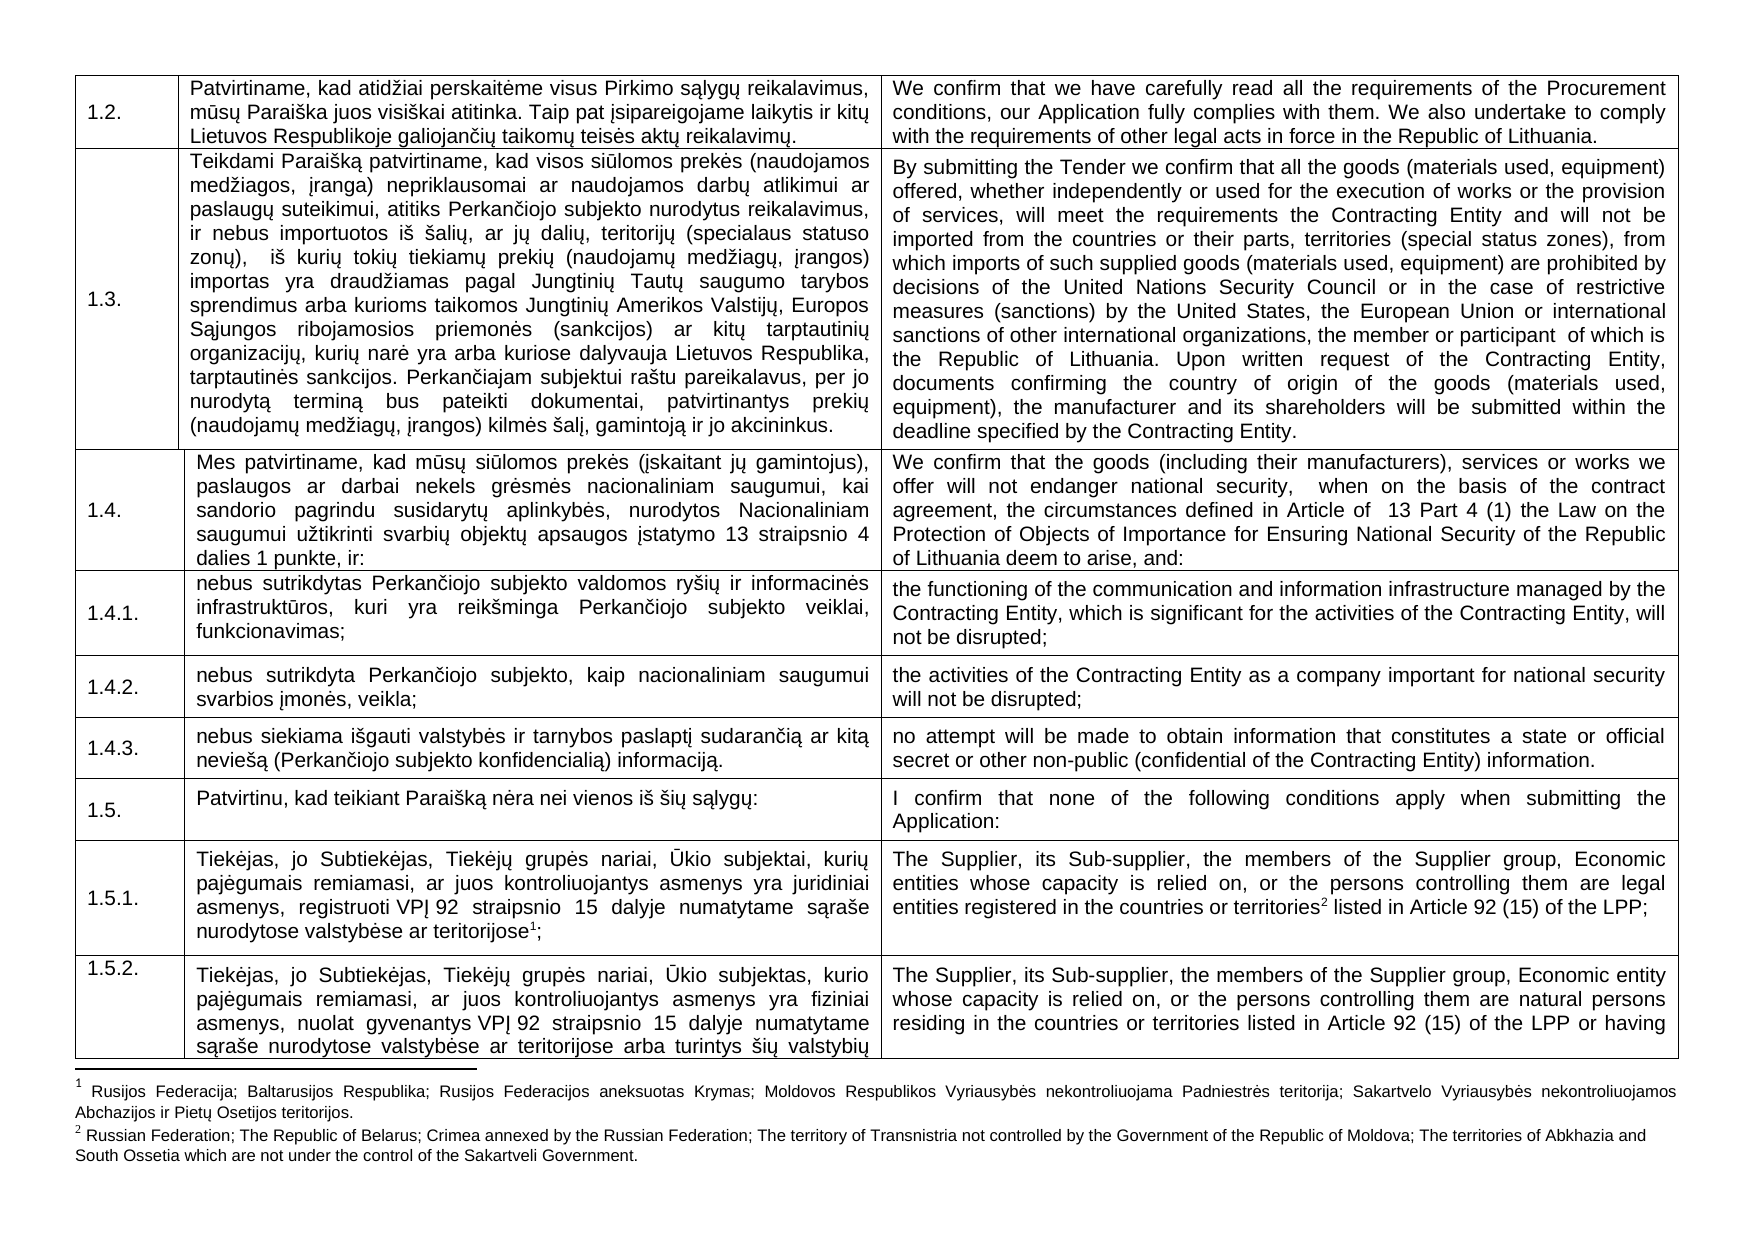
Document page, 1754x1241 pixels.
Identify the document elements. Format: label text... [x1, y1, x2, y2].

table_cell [882, 956, 1678, 1058]
table_cell nebus siekiama išgauti valstybės ir tarnybos paslaptį sudarančią ar kitą neviešą (Perkančiojo subjekto konfidencialią) informaciją. [185, 718, 881, 778]
table_cell Mes patvirtiname, kad mūsų siūlomos prekės (įskaitant jų gamintojus), paslaugos ar darbai nekels grėsmės nacionaliniam saugumui, kai sandorio pagrindu susidarytų aplinkybės, nurodytos Nacionaliniam saugumui užtikrinti svarbių objektų apsaugos įstatymo 13 straipsnio 4 dalies 1 punkte, ir: [185, 450, 881, 570]
table_cell 1.4.3. [76, 718, 184, 778]
table_cell nebus sutrikdyta Perkančiojo subjekto, kaip nacionaliniam saugumui svarbios įmonės, veikla; [185, 656, 881, 717]
table_cell 1.5.2. [76, 956, 184, 1058]
table_cell 1.4.1. [76, 571, 184, 655]
table_cell no attempt will be made to obtain information that constitutes a state or official secret or other non-public (confidential of the Contracting Entity) information. [882, 718, 1678, 778]
table_cell 1.2. [76, 76, 178, 148]
table_cell The Supplier, its Sub-supplier, the members of the Supplier group, Economic entities whose capacity is relied on, or the persons controlling them are legal entities registered in the countries or territories listed in Article 92 (15) of the LPP; [882, 841, 1678, 955]
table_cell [185, 956, 881, 1058]
table_cell nebus sutrikdytas Perkančiojo subjekto valdomos ryšių ir informacinės infrastruktūros, kuri yra reikšminga Perkančiojo subjekto veiklai, funkcionavimas; [185, 571, 881, 655]
table_cell We confirm that the goods (including their manufacturers), services or works we offer will not endanger national security, when on the basis of the contract agreement, the circumstances defined in Article of 13 Part 4 (1) the Law on the Protection of Objects of Importance for Ensuring National Security of the Republic of Lithuania deem to arise, and: [882, 450, 1678, 570]
table_cell Patvirtinu, kad teikiant Paraišką nėra nei vienos iš šių sąlygų: [185, 779, 881, 839]
table_cell 1.5. [76, 779, 184, 839]
table_cell By submitting the Tender we confirm that all the goods (materials used, equipment) offered, whether independently or used for the execution of works or the provision of services, will meet the requirements the Contracting Entity and will not be imported from the countries or their parts, territories (special status zones), from which imports of such supplied goods (materials used, equipment) are prohibited by decisions of the United Nations Security Council or in the case of restrictive measures (sanctions) by the United States, the European Union or international sanctions of other international organizations, the member or participant of which is the Republic of Lithuania. Upon written request of the Contracting Entity, documents confirming the country of origin of the goods (materials used, equipment), the manufacturer and its shareholders will be submitted within the deadline specified by the Contracting Entity. [882, 149, 1678, 449]
table_cell We confirm that we have carefully read all the requirements of the Procurement conditions, our Application fully complies with them. We also undertake to comply with the requirements of other legal acts in force in the Republic of Lithuania. [882, 76, 1678, 148]
table_cell Patvirtiname, kad atidžiai perskaitėme visus Pirkimo sąlygų reikalavimus, mūsų Paraiška juos visiškai atitinka. Taip pat įsipareigojame laikytis ir kitų Lietuvos Respublikoje galiojančių taikomų teisės aktų reikalavimų. [179, 76, 881, 148]
table_cell 1.3. [76, 149, 178, 449]
table_cell I confirm that none of the following conditions apply when submitting the Application: [882, 779, 1678, 839]
table_cell Tiekėjas, jo Subtiekėjas, Tiekėjų grupės nariai, Ūkio subjektai, kurių pajėgumais remiamasi, ar juos kontroliuojantys asmenys yra juridiniai asmenys, registruoti VPĮ 92 straipsnio 15 dalyje numatytame sąraše nurodytose valstybėse ar teritorijose; [185, 841, 881, 955]
table_cell the activities of the Contracting Entity as a company important for national security will not be disrupted; [882, 656, 1678, 717]
table_cell 1.4.2. [76, 656, 184, 717]
table_cell 1.4. [76, 450, 184, 570]
table_cell 1.5.1. [76, 841, 184, 955]
table_cell Teikdami Paraišką patvirtiname, kad visos siūlomos prekės (naudojamos medžiagos, įranga) nepriklausomai ar naudojamos darbų atlikimui ar paslaugų suteikimui, atitiks Perkančiojo subjekto nurodytus reikalavimus, ir nebus importuotos iš šalių, ar jų dalių, teritorijų (specialaus statuso zonų), iš kurių tokių tiekiamų prekių (naudojamų medžiagų, įrangos) importas yra draudžiamas pagal Jungtinių Tautų saugumo tarybos sprendimus arba kurioms taikomos Jungtinių Amerikos Valstijų, Europos Sąjungos ribojamosios priemonės (sankcijos) ar kitų tarptautinių organizacijų, kurių narė yra arba kuriose dalyvauja Lietuvos Respublika, tarptautinės sankcijos. Perkančiajam subjektui raštu pareikalavus, per jo nurodytą terminą bus pateikti dokumentai, patvirtinantys prekių (naudojamų medžiagų, įrangos) kilmės šalį, gamintoją ir jo akcininkus. [179, 149, 881, 449]
table_cell the functioning of the communication and information infrastructure managed by the Contracting Entity, which is significant for the activities of the Contracting Entity, will not be disrupted; [882, 571, 1678, 655]
